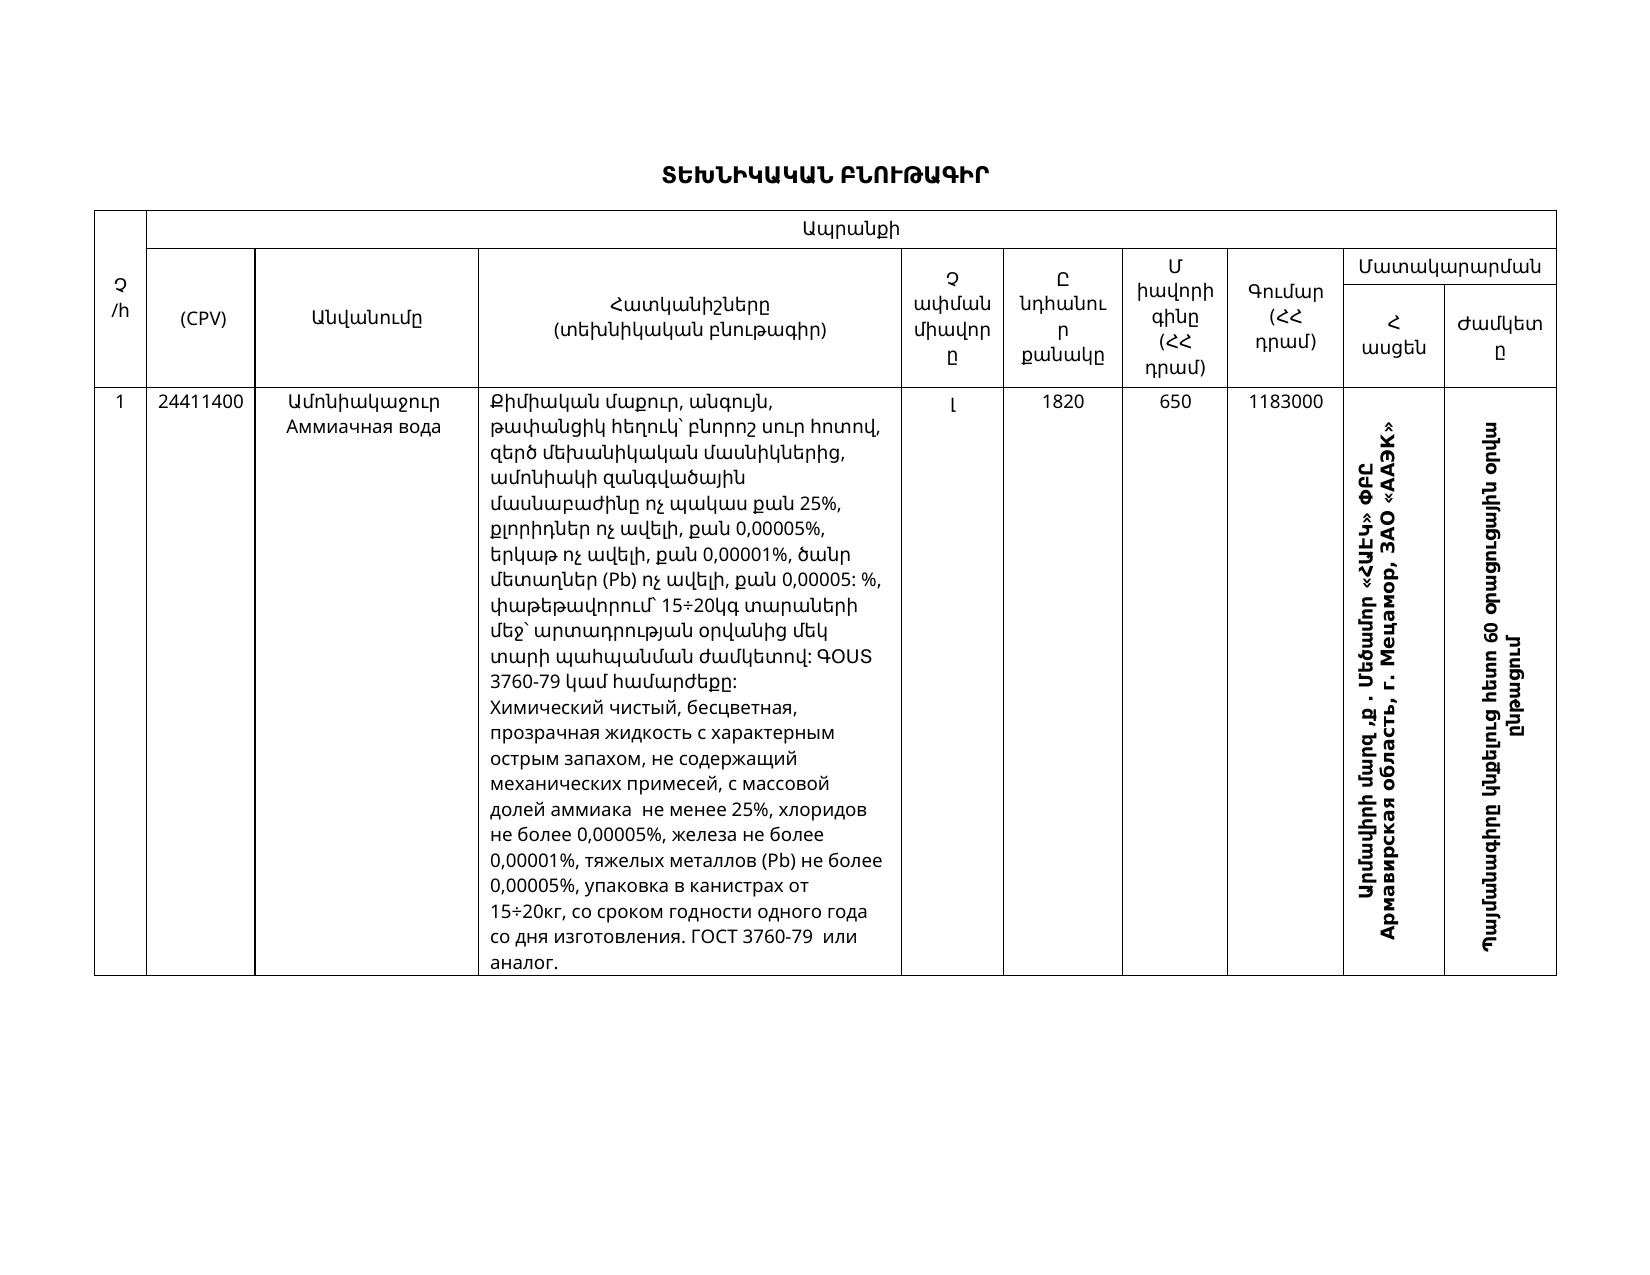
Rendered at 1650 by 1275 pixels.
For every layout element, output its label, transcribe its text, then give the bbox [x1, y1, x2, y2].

table_cell 1 [95, 388, 146, 975]
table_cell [1445, 388, 1556, 975]
table_cell Անվանումը [256, 249, 478, 387]
table_cell Մատակարարման [1344, 249, 1556, 284]
table_cell 1183000 [1228, 388, 1343, 975]
table_cell Հատկանիշները (տեխնիկական բնութագիր) [479, 249, 901, 387]
table_cell (CPV) [147, 249, 254, 387]
table_cell Գումար (ՀՀ դրամ) [1228, 249, 1343, 387]
table_cell Ժամկետը [1445, 285, 1556, 387]
table_cell 24411400 [147, 388, 254, 975]
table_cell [1344, 388, 1444, 975]
table_cell 650 [1123, 388, 1227, 975]
table_header Չ/հ [95, 211, 146, 387]
table_cell Չափման միավորը [902, 249, 1003, 387]
table_header Ապրանքի [147, 211, 1556, 248]
table_cell Քիմիական մաքուր, անգույն, թափանցիկ հեղուկ՝ բնորոշ սուր հոտով, զերծ մեխանիկական մասնիկներից, ամոնիակի զանգվածային մասնաբաժինը ոչ պակաս քան 25%, քլորիդներ ոչ ավելի, քան 0,00005%, երկաթ ոչ ավելի, քան 0,00001%, ծանր մետաղներ (Pb) ոչ ավելի, քան 0,00005: %, փաթեթավորում՝ 15÷20կգ տարաների մեջ՝ արտադրության օրվանից մեկ տարի պահպանման ժամկետով: ԳՕՍՏ 3760-79 կամ համարժեքը: Химический чистый, бесцветная, прозрачная жидкость с характерным острым запахом, не содержащий механических примесей, с массовой долей аммиака не менее 25%, хлоридов не более 0,00005%, железа не более 0,00001%, тяжелых металлов (Pb) не более 0,00005%, упаковка в канистрах от 15÷20кг, со сроком годности одного года со дня изготовления. ГОСТ 3760-79 или аналог. [479, 388, 901, 975]
table_cell լ [902, 388, 1003, 975]
table_cell Ընդհանուր քանակը [1004, 249, 1122, 387]
table_cell Հասցեն [1344, 285, 1444, 387]
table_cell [256, 388, 478, 975]
text ՏԵԽՆԻԿԱԿԱՆ ԲՆՈՒԹԱԳԻՐ [150, 159, 1500, 191]
table_cell 1820 [1004, 388, 1122, 975]
table_cell Միավորի գինը (ՀՀ դրամ) [1123, 249, 1227, 387]
